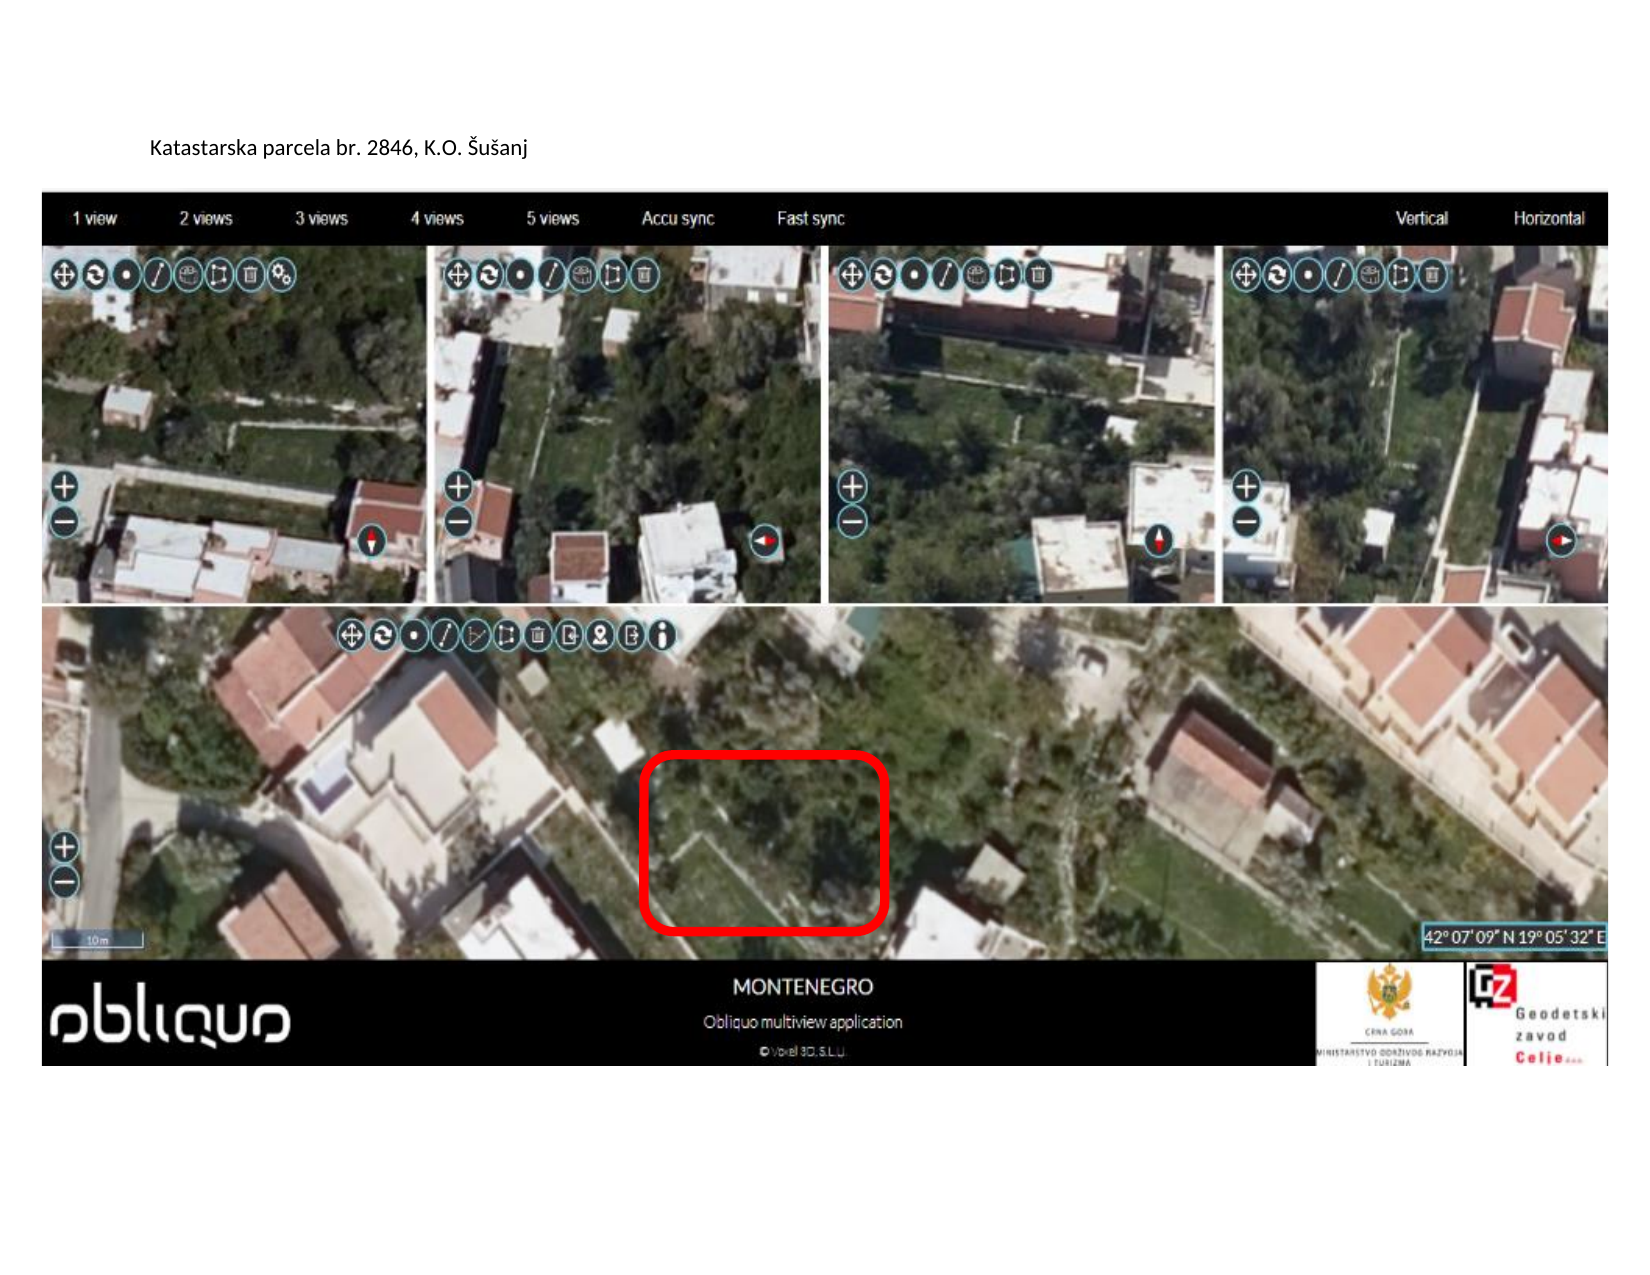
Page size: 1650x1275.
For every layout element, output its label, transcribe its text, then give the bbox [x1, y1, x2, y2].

text Katastarska parcela br. 2846, K.O. Šušanj [150, 133, 1500, 161]
picture [41, 188, 1609, 1066]
